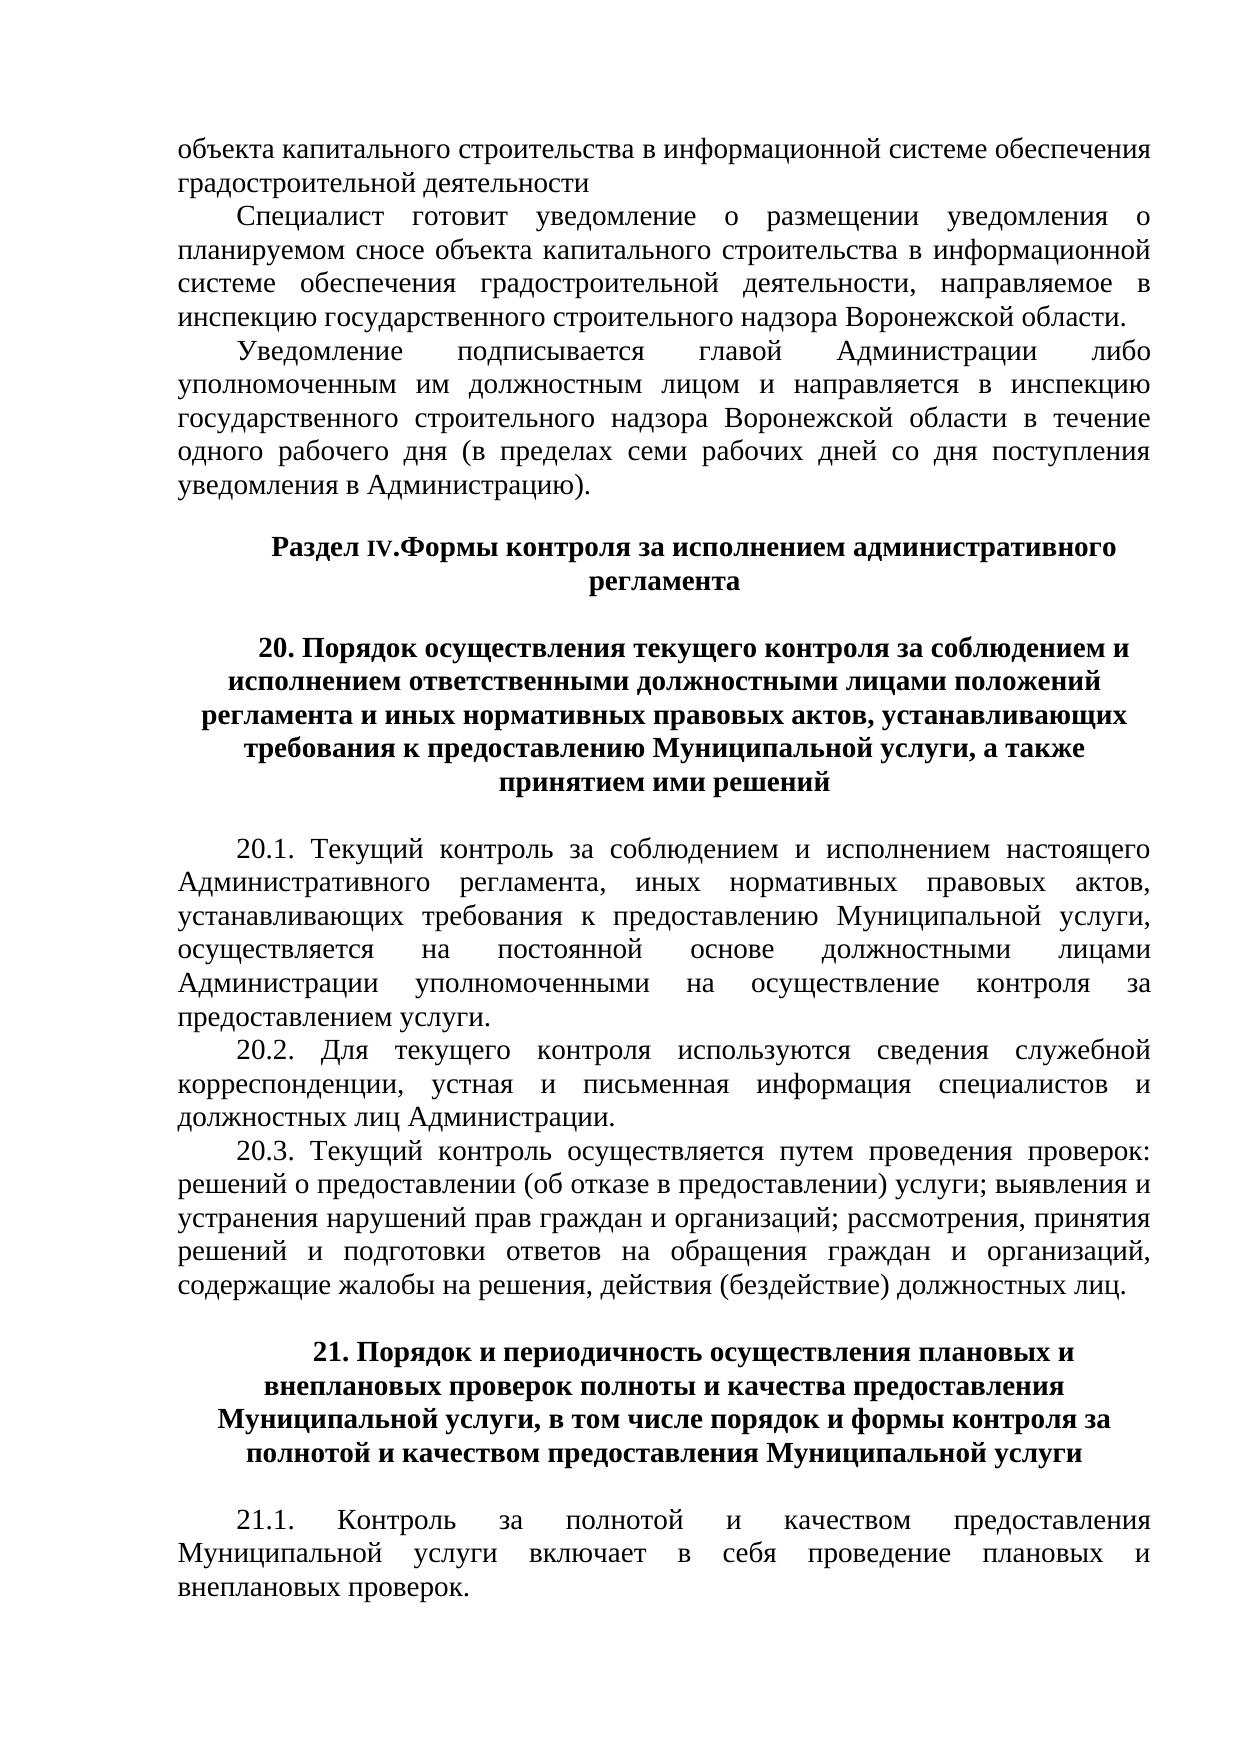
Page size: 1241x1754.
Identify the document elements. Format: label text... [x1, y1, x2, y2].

text Раздел iv.Формы контроля за исполнением административного регламента [177, 529, 1152, 596]
text 20. Порядок осуществления текущего контроля за соблюдением и исполнением ответственными должностными лицами положений регламента и иных нормативных правовых актов, устанавливающих требования к предоставлению Муниципальной услуги, а также принятием ими решений [177, 630, 1152, 797]
text Специалист готовит уведомление о размещении уведомления о планируемом сносе объекта капитального строительства в информационной системе обеспечения градостроительной деятельности, направляемое в инспекцию государственного строительного надзора Воронежской области. [177, 198, 1152, 333]
text Уведомление подписывается главой Администрации либо уполномоченным им должностным лицом и направляется в инспекцию государственного строительного надзора Воронежской области в течение одного рабочего дня (в пределах семи рабочих дней со дня поступления уведомления в Администрацию). [177, 333, 1152, 500]
text 20.3. Текущий контроль осуществляется путем проведения проверок: решений о предоставлении (об отказе в предоставлении) услуги; выявления и устранения нарушений прав граждан и организаций; рассмотрения, принятия решений и подготовки ответов на обращения граждан и организаций, содержащие жалобы на решения, действия (бездействие) должностных лиц. [177, 1133, 1152, 1301]
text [177, 131, 1152, 198]
text 20.1. Текущий контроль за соблюдением и исполнением настоящего Административного регламента, иных нормативных правовых актов, устанавливающих требования к предоставлению Муниципальной услуги, осуществляется на постоянной основе должностными лицами Администрации уполномоченными на осуществление контроля за предоставлением услуги. [177, 831, 1152, 1032]
text 21. Порядок и периодичность осуществления плановых и внеплановых проверок полноты и качества предоставления Муниципальной услуги, в том числе порядок и формы контроля за полнотой и качеством предоставления Муниципальной услуги [177, 1334, 1152, 1468]
text 21.1. Контроль за полнотой и качеством предоставления Муниципальной услуги включает в себя проведение плановых и внеплановых проверок. [177, 1502, 1152, 1602]
text 20.2. Для текущего контроля используются сведения служебной корреспонденции, устная и письменная информация специалистов и должностных лиц Администрации. [177, 1032, 1152, 1133]
